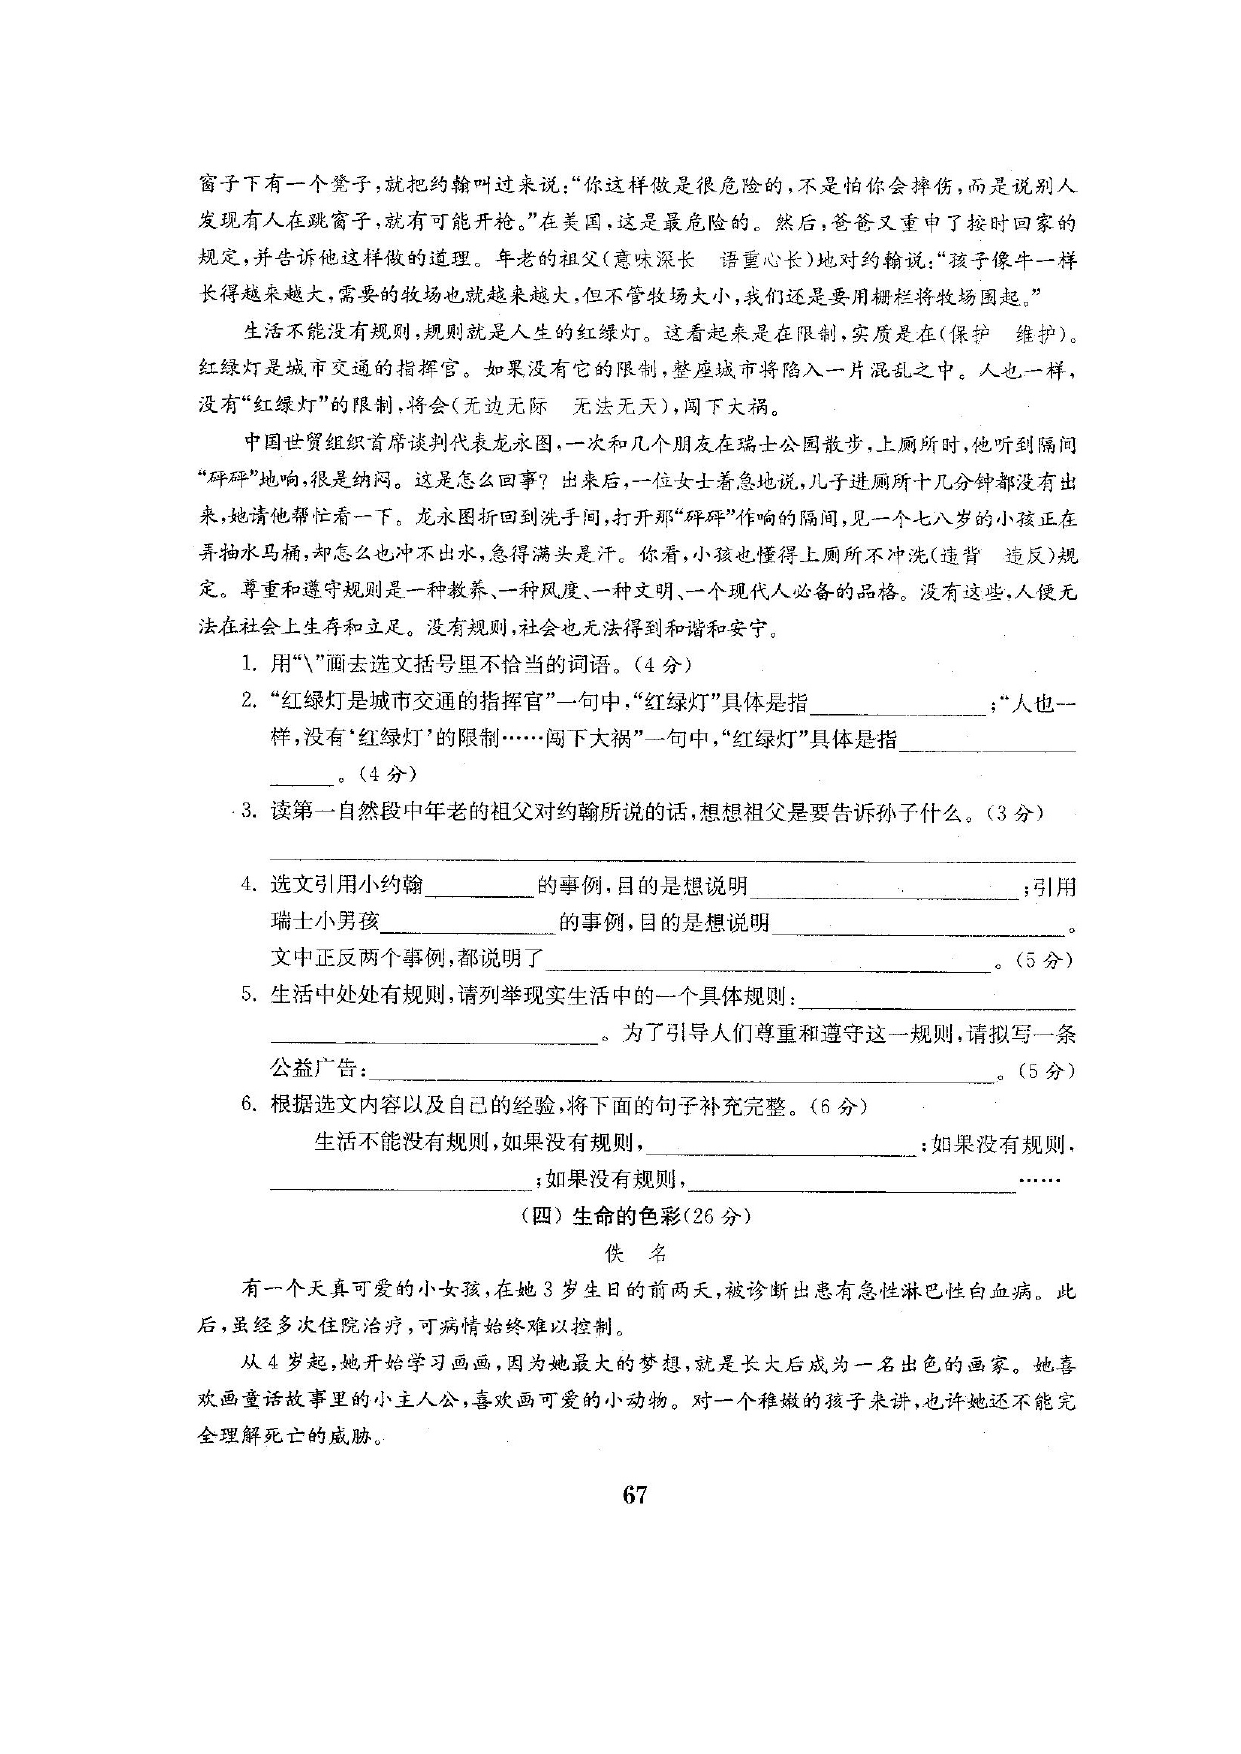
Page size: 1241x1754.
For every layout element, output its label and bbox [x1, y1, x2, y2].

picture [187, 162, 1091, 1513]
